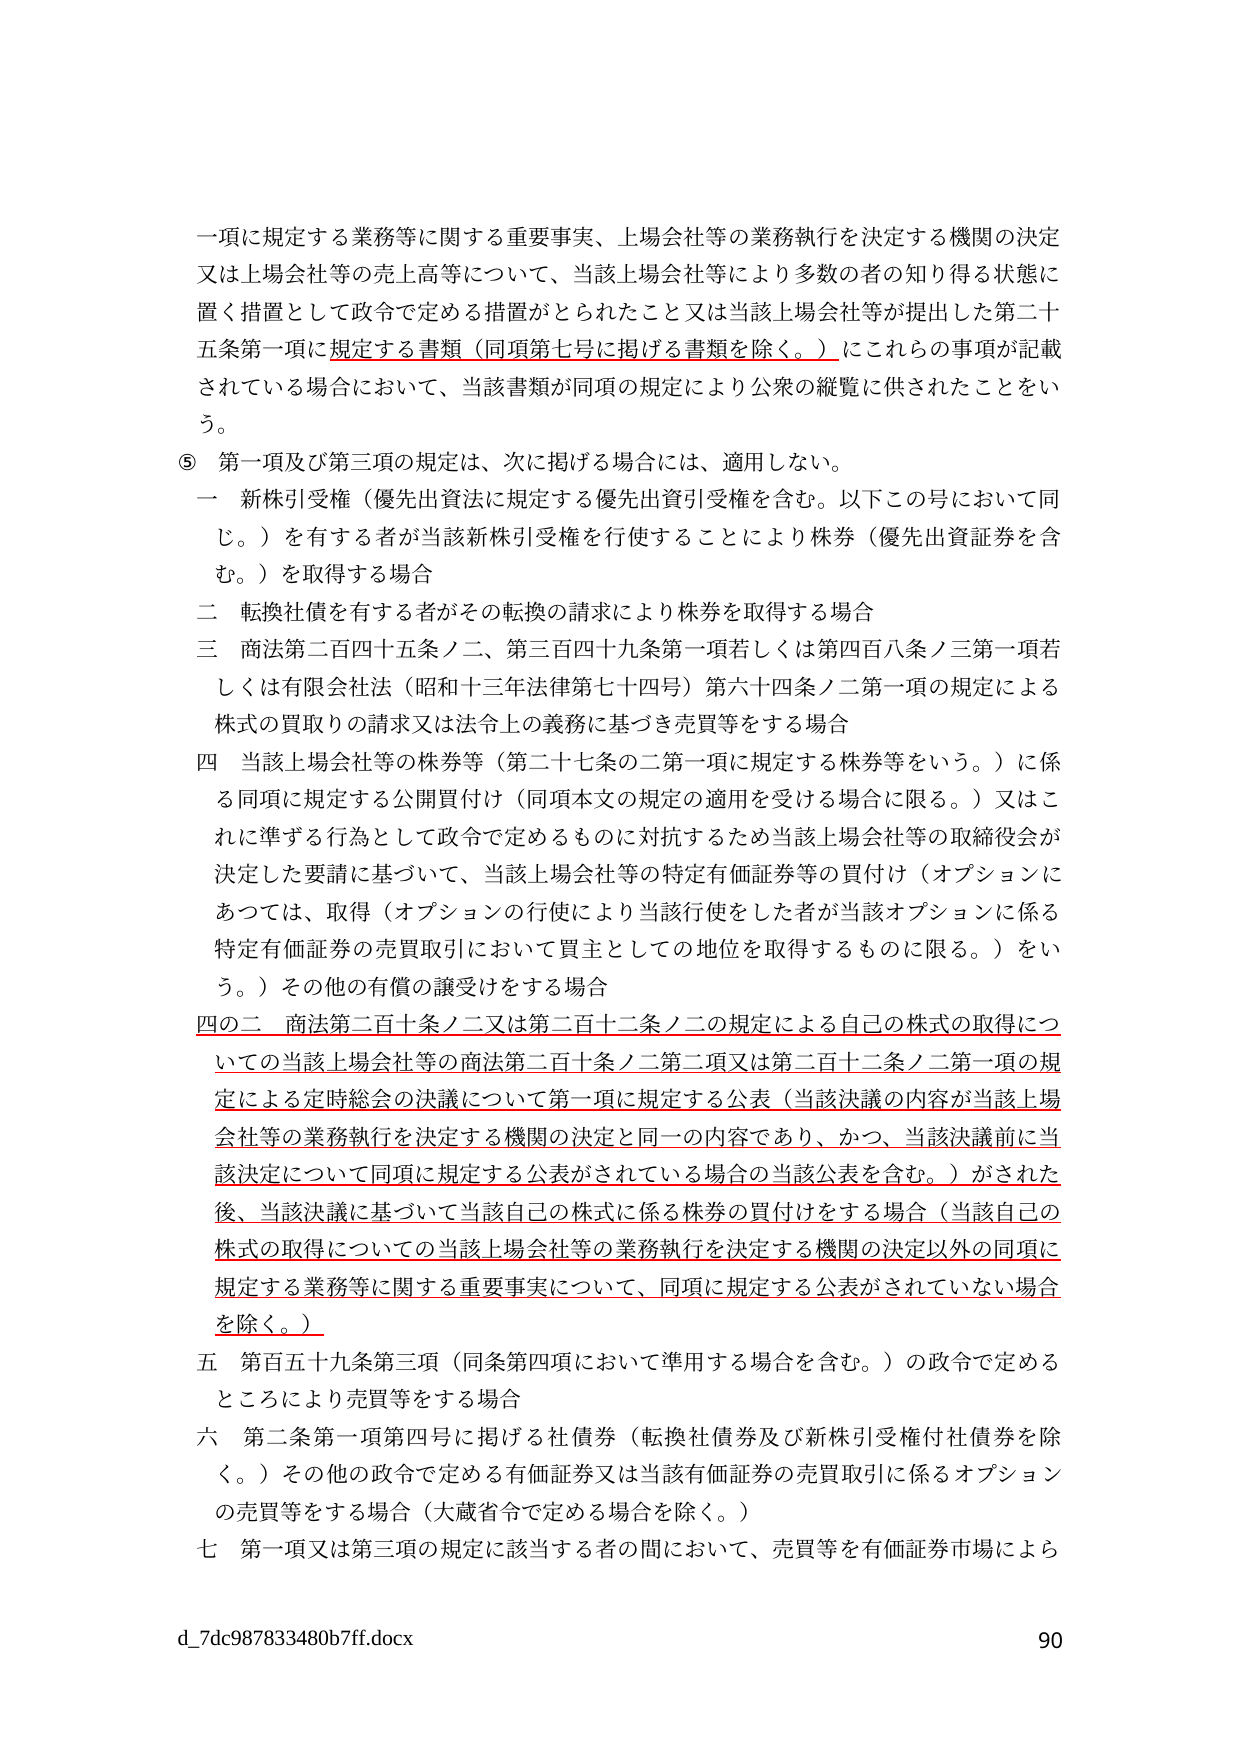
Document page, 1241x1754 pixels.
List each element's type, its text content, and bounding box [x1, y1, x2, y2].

text 六 第二条第一項第四号に掲げる社債券（転換社債券及び新株引受権付社債券を除く。）その他の政令で定める有価証券又は当該有価証券の売買取引に係るオプションの売買等をする場合（大蔵省令で定める場合を除く。） [196, 1417, 1063, 1529]
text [177, 217, 1063, 442]
text 四 当該上場会社等の株券等（第二十七条の二第一項に規定する株券等をいう。）に係る同項に規定する公開買付け（同項本文の規定の適用を受ける場合に限る。）又はこれに準ずる行為として政令で定めるものに対抗するため当該上場会社等の取締役会が決定した要請に基づいて、当該上場会社等の特定有価証券等の買付け（オプションにあつては、取得（オプションの行使により当該行使をした者が当該オプションに係る特定有価証券の売買取引において買主としての地位を取得するものに限る。）をいう。）その他の有償の譲受けをする場合 [196, 742, 1063, 1004]
text 五 第百五十九条第三項（同条第四項において準用する場合を含む。）の政令で定めるところにより売買等をする場合 [196, 1342, 1063, 1417]
text 二 転換社債を有する者がその転換の請求により株券を取得する場合 [196, 592, 1063, 629]
text 三 商法第二百四十五条ノ二、第三百四十九条第一項若しくは第四百八条ノ三第一項若しくは有限会社法（昭和十三年法律第七十四号）第六十四条ノ二第一項の規定による株式の買取りの請求又は法令上の義務に基づき売買等をする場合 [196, 629, 1063, 742]
text ⑤ 第一項及び第三項の規定は、次に掲げる場合には、適用しない。 [177, 442, 1063, 479]
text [196, 1529, 1063, 1567]
text 四の二 商法第二百十条ノ二又は第二百十二条ノ二の規定による自己の株式の取得についての当該上場会社等の商法第二百十条ノ二第二項又は第二百十二条ノ二第一項の規定による定時総会の決議について第一項に規定する公表（当該決議の内容が当該上場会社等の業務執行を決定する機関の決定と同一の内容であり、かつ、当該決議前に当該決定について同項に規定する公表がされている場合の当該公表を含む。）がされた後、当該決議に基づいて当該自己の株式に係る株券の買付けをする場合（当該自己の株式の取得についての当該上場会社等の業務執行を決定する機関の決定以外の同項に規定する業務等に関する重要事実について、同項に規定する公表がされていない場合を除く。） [196, 1004, 1063, 1342]
text 一 新株引受権（優先出資法に規定する優先出資引受権を含む。以下この号において同じ。）を有する者が当該新株引受権を行使することにより株券（優先出資証券を含む。）を取得する場合 [196, 479, 1063, 592]
